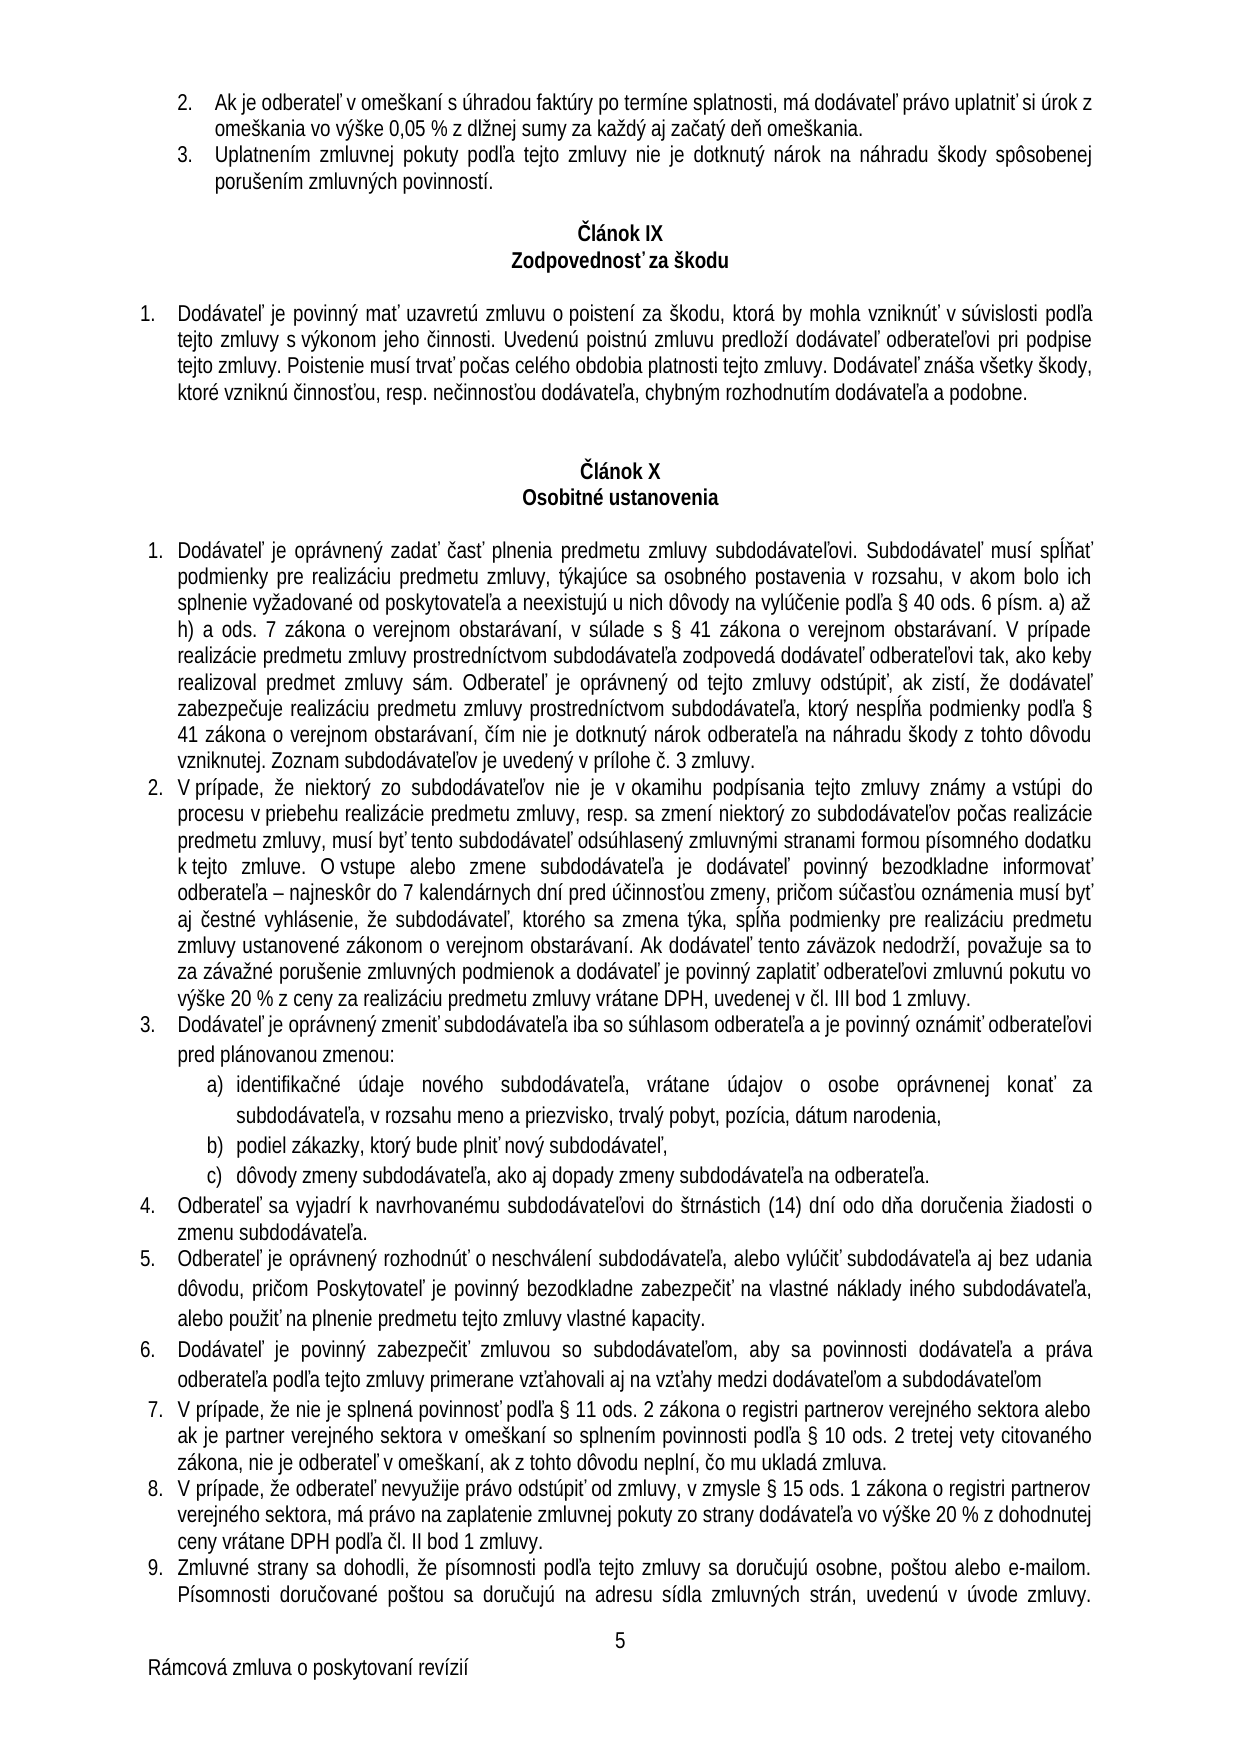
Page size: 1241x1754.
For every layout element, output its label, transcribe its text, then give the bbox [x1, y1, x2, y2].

list Dodávateľ je oprávnený zmeniť subdodávateľa iba so súhlasom odberateľa a je povinný oznámiť odberateľovi pred plánovanou zmenou: [140, 1011, 1093, 1068]
list Dodávateľ je povinný mať uzavretú zmluvu o poistení za škodu, ktorá by mohla vzniknúť v súvislosti podľa tejto zmluvy s výkonom jeho činnosti. Uvedenú poistnú zmluvu predloží dodávateľ odberateľovi pri podpise tejto zmluvy. Poistenie musí trvať počas celého obdobia platnosti tejto zmluvy. Dodávateľ znáša všetky škody, ktoré vzniknú činnosťou, resp. nečinnosťou dodávateľa, chybným rozhodnutím dodávateľa a podobne. [140, 299, 1093, 405]
list Uplatnením zmluvnej pokuty podľa tejto zmluvy nie je dotknutý nárok na náhradu škody spôsobenej porušením zmluvných povinností. [177, 141, 1093, 194]
list Ak je odberateľ v omeškaní s úhradou faktúry po termíne splatnosti, má dodávateľ právo uplatniť si úrok z omeškania vo výške 0,05 % z dlžnej sumy za každý aj začatý deň omeškania. [177, 89, 1093, 141]
list identifikačné údaje nového subdodávateľa, vrátane údajov o osobe oprávnenej konať za subdodávateľa, v rozsahu meno a priezvisko, trvalý pobyt, pozícia, dátum narodenia, [207, 1071, 1093, 1128]
text Osobitné ustanovenia [148, 484, 1093, 510]
list Odberateľ sa vyjadrí k navrhovanému subdodávateľovi do štrnástich (14) dní odo dňa doručenia žiadosti o zmenu subdodávateľa. [140, 1192, 1093, 1245]
text Článok IX [148, 220, 1093, 247]
text Článok X [148, 458, 1093, 484]
list podiel zákazky, ktorý bude plniť nový subdodávateľ, [207, 1132, 1093, 1158]
list dôvody zmeny subdodávateľa, ako aj dopady zmeny subdodávateľa na odberateľa. [207, 1162, 1093, 1188]
list Odberateľ je oprávnený rozhodnúť o neschválení subdodávateľa, alebo vylúčiť subdodávateľa aj bez udania dôvodu, pričom Poskytovateľ je povinný bezodkladne zabezpečiť na vlastné náklady iného subdodávateľa, alebo použiť na plnenie predmetu tejto zmluvy vlastné kapacity. [140, 1245, 1093, 1332]
list V prípade, že nie je splnená povinnosť podľa § 11 ods. 2 zákona o registri partnerov verejného sektora alebo ak je partner verejného sektora v omeškaní so splnením povinnosti podľa § 10 ods. 2 tretej vety citovaného zákona, nie je odberateľ v omeškaní, ak z tohto dôvodu neplní, čo mu ukladá zmluva. [148, 1396, 1093, 1475]
text Zodpovednosť za škodu [148, 247, 1093, 273]
list V prípade, že odberateľ nevyužije právo odstúpiť od zmluvy, v zmysle § 15 ods. 1 zákona o registri partnerov verejného sektora, má právo na zaplatenie zmluvnej pokuty zo strany dodávateľa vo výške 20 % z dohodnutej ceny vrátane DPH podľa čl. II bod 1 zmluvy. [148, 1475, 1093, 1554]
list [148, 1554, 1093, 1607]
list Dodávateľ je povinný zabezpečiť zmluvou so subdodávateľom, aby sa povinnosti dodávateľa a práva odberateľa podľa tejto zmluvy primerane vzťahovali aj na vzťahy medzi dodávateľom a subdodávateľom [140, 1336, 1093, 1392]
list V prípade, že niektorý zo subdodávateľov nie je v okamihu podpísania tejto zmluvy známy a vstúpi do procesu v priebehu realizácie predmetu zmluvy, resp. sa zmení niektorý zo subdodávateľov počas realizácie predmetu zmluvy, musí byť tento subdodávateľ odsúhlasený zmluvnými stranami formou písomného dodatku k tejto zmluve. O vstupe alebo zmene subdodávateľa je dodávateľ povinný bezodkladne informovať odberateľa – najneskôr do 7 kalendárnych dní pred účinnosťou zmeny, pričom súčasťou oznámenia musí byť aj čestné vyhlásenie, že subdodávateľ, ktorého sa zmena týka, spĺňa podmienky pre realizáciu predmetu zmluvy ustanovené zákonom o verejnom obstarávaní. Ak dodávateľ tento záväzok nedodrží, považuje sa to za závažné porušenie zmluvných podmienok a dodávateľ je povinný zaplatiť odberateľovi zmluvnú pokutu vo výške 20 % z ceny za realizáciu predmetu zmluvy vrátane DPH, uvedenej v čl. III bod 1 zmluvy. [148, 774, 1093, 1011]
list Dodávateľ je oprávnený zadať časť plnenia predmetu zmluvy subdodávateľovi. Subdodávateľ musí spĺňať podmienky pre realizáciu predmetu zmluvy, týkajúce sa osobného postavenia v rozsahu, v akom bolo ich splnenie vyžadované od poskytovateľa a neexistujú u nich dôvody na vylúčenie podľa § 40 ods. 6 písm. a) až h) a ods. 7 zákona o verejnom obstarávaní, v súlade s § 41 zákona o verejnom obstarávaní. V prípade realizácie predmetu zmluvy prostredníctvom subdodávateľa zodpovedá dodávateľ odberateľovi tak, ako keby realizoval predmet zmluvy sám. Odberateľ je oprávnený od tejto zmluvy odstúpiť, ak zistí, že dodávateľ zabezpečuje realizáciu predmetu zmluvy prostredníctvom subdodávateľa, ktorý nespĺňa podmienky podľa § 41 zákona o verejnom obstarávaní, čím nie je dotknutý nárok odberateľa na náhradu škody z tohto dôvodu vzniknutej. Zoznam subdodávateľov je uvedený v prílohe č. 3 zmluvy. [148, 537, 1093, 774]
